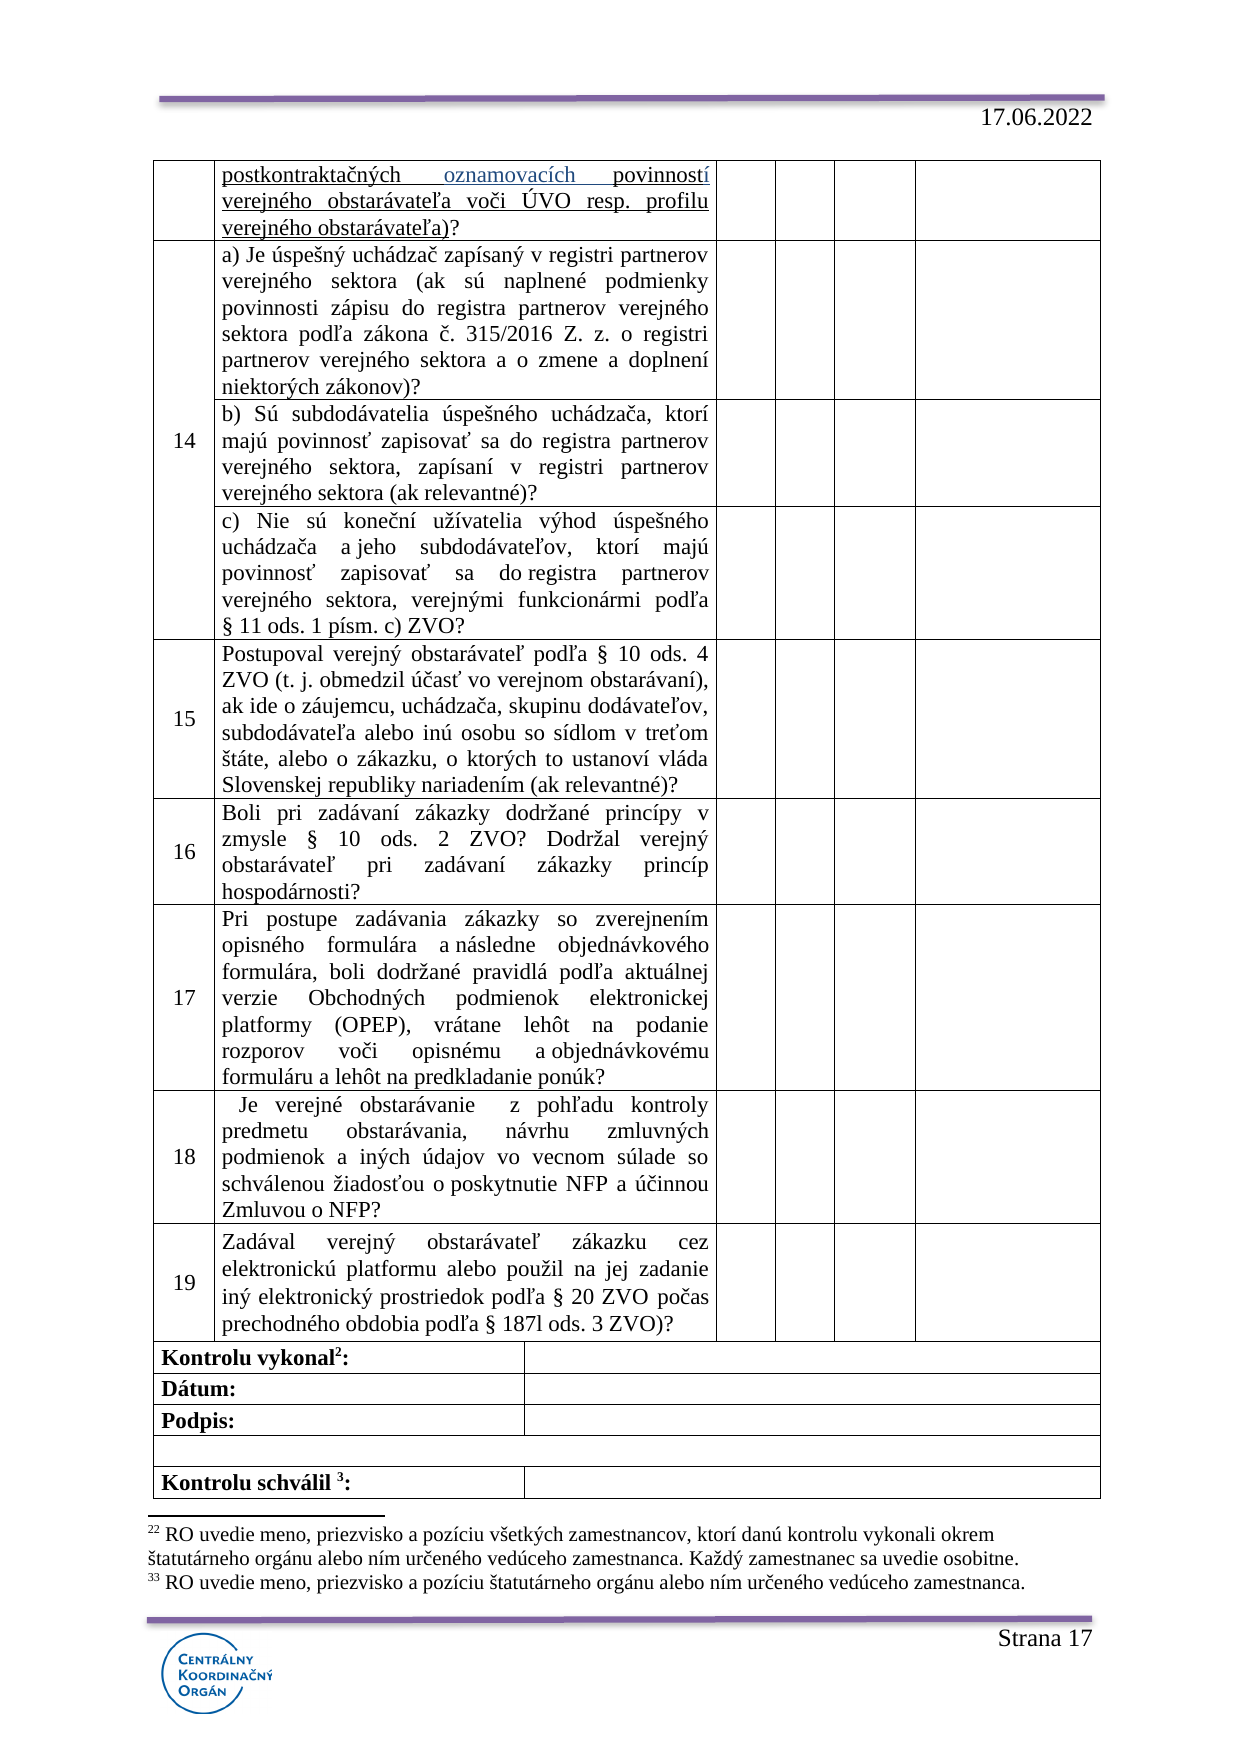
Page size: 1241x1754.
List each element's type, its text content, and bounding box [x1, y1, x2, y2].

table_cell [215, 161, 716, 240]
table_cell 19 [154, 1224, 214, 1341]
table_cell c) Nie sú koneční užívatelia výhod úspešného uchádzača a jeho subdodávateľov, ktorí majú povinnosť zapisovať sa do registra partnerov verejného sektora, verejnými funkcionármi podľa § 11 ods. 1 písm. c) ZVO? [215, 507, 716, 638]
table_cell [835, 905, 915, 1090]
table_cell [525, 1467, 1100, 1497]
table_cell [835, 241, 915, 399]
table_cell [717, 161, 775, 240]
table_cell [835, 507, 915, 638]
table_cell Kontrolu vykonal2: [154, 1342, 524, 1372]
table_cell Kontrolu schválil 3: [154, 1467, 524, 1497]
table_cell [916, 1091, 1100, 1222]
table_cell [525, 1342, 1100, 1372]
table_cell Zadával verejný obstarávateľ zákazku cez elektronickú platformu alebo použil na jej zadanie iný elektronický prostriedok podľa § 20 ZVO počas prechodného obdobia podľa § 187l ods. 3 ZVO)? [215, 1224, 716, 1341]
table_cell [916, 799, 1100, 904]
table_cell [525, 1374, 1100, 1404]
table_cell [776, 161, 834, 240]
table_cell Je verejné obstarávanie z pohľadu kontroly predmetu obstarávania, návrhu zmluvných podmienok a iných údajov vo vecnom súlade so schválenou žiadosťou o poskytnutie NFP a účinnou Zmluvou o NFP? [215, 1091, 716, 1222]
table_cell [916, 905, 1100, 1090]
table_cell [776, 799, 834, 904]
table_cell [835, 799, 915, 904]
table_cell b) Sú subdodávatelia úspešného uchádzača, ktorí majú povinnosť zapisovať sa do registra partnerov verejného sektora, zapísaní v registri partnerov verejného sektora (ak relevantné)? [215, 400, 716, 506]
table_cell [717, 640, 775, 798]
table_cell [916, 507, 1100, 638]
table_cell [916, 161, 1100, 240]
table_cell [835, 640, 915, 798]
table_cell [776, 1224, 834, 1341]
table_cell [717, 1224, 775, 1341]
table_cell 15 [154, 640, 214, 798]
table_cell [717, 905, 775, 1090]
table_cell [916, 400, 1100, 506]
table_cell [717, 1091, 775, 1222]
table_cell [835, 161, 915, 240]
table_cell [776, 400, 834, 506]
table_cell [776, 1091, 834, 1222]
table_cell [916, 640, 1100, 798]
table_cell [916, 1224, 1100, 1341]
table_cell [525, 1405, 1100, 1435]
picture [159, 1631, 272, 1713]
table_cell [717, 241, 775, 399]
table_cell [776, 241, 834, 399]
table_cell [717, 799, 775, 904]
table_cell Pri postupe zadávania zákazky so zverejnením opisného formulára a následne objednávkového formulára, boli dodržané pravidlá podľa aktuálnej verzie Obchodných podmienok elektronickej platformy (OPEP), vrátane lehôt na podanie rozporov voči opisnému a objednávkovému formuláru a lehôt na predkladanie ponúk? [215, 905, 716, 1090]
table_cell 18 [154, 1091, 214, 1222]
table_cell [916, 241, 1100, 399]
table_cell Boli pri zadávaní zákazky dodržané princípy v zmysle § 10 ods. 2 ZVO? Dodržal verejný obstarávateľ pri zadávaní zákazky princíp hospodárnosti? [215, 799, 716, 904]
table_cell 13 [154, 161, 214, 240]
table_cell [717, 507, 775, 638]
table_cell [717, 400, 775, 506]
table_cell [835, 1224, 915, 1341]
table_cell a) Je úspešný uchádzač zapísaný v registri partnerov verejného sektora (ak sú naplnené podmienky povinnosti zápisu do registra partnerov verejného sektora podľa zákona č. 315/2016 Z. z. o registri partnerov verejného sektora a o zmene a doplnení niektorých zákonov)? [215, 241, 716, 399]
table_cell [776, 507, 834, 638]
table_cell Dátum: [154, 1374, 524, 1404]
table_cell [154, 1436, 1100, 1466]
table_cell 14 [154, 241, 214, 638]
table_cell [776, 640, 834, 798]
table_cell Postupoval verejný obstarávateľ podľa § 10 ods. 4 ZVO (t. j. obmedzil účasť vo verejnom obstarávaní), ak ide o záujemcu, uchádzača, skupinu dodávateľov, subdodávateľa alebo inú osobu so sídlom v treťom štáte, alebo o zákazku, o ktorých to ustanoví vláda Slovenskej republiky nariadením (ak relevantné)? [215, 640, 716, 798]
table_cell [835, 1091, 915, 1222]
table_cell [776, 905, 834, 1090]
table_cell 17 [154, 905, 214, 1090]
table_cell 16 [154, 799, 214, 904]
table_cell [835, 400, 915, 506]
table_cell Podpis: [154, 1405, 524, 1435]
